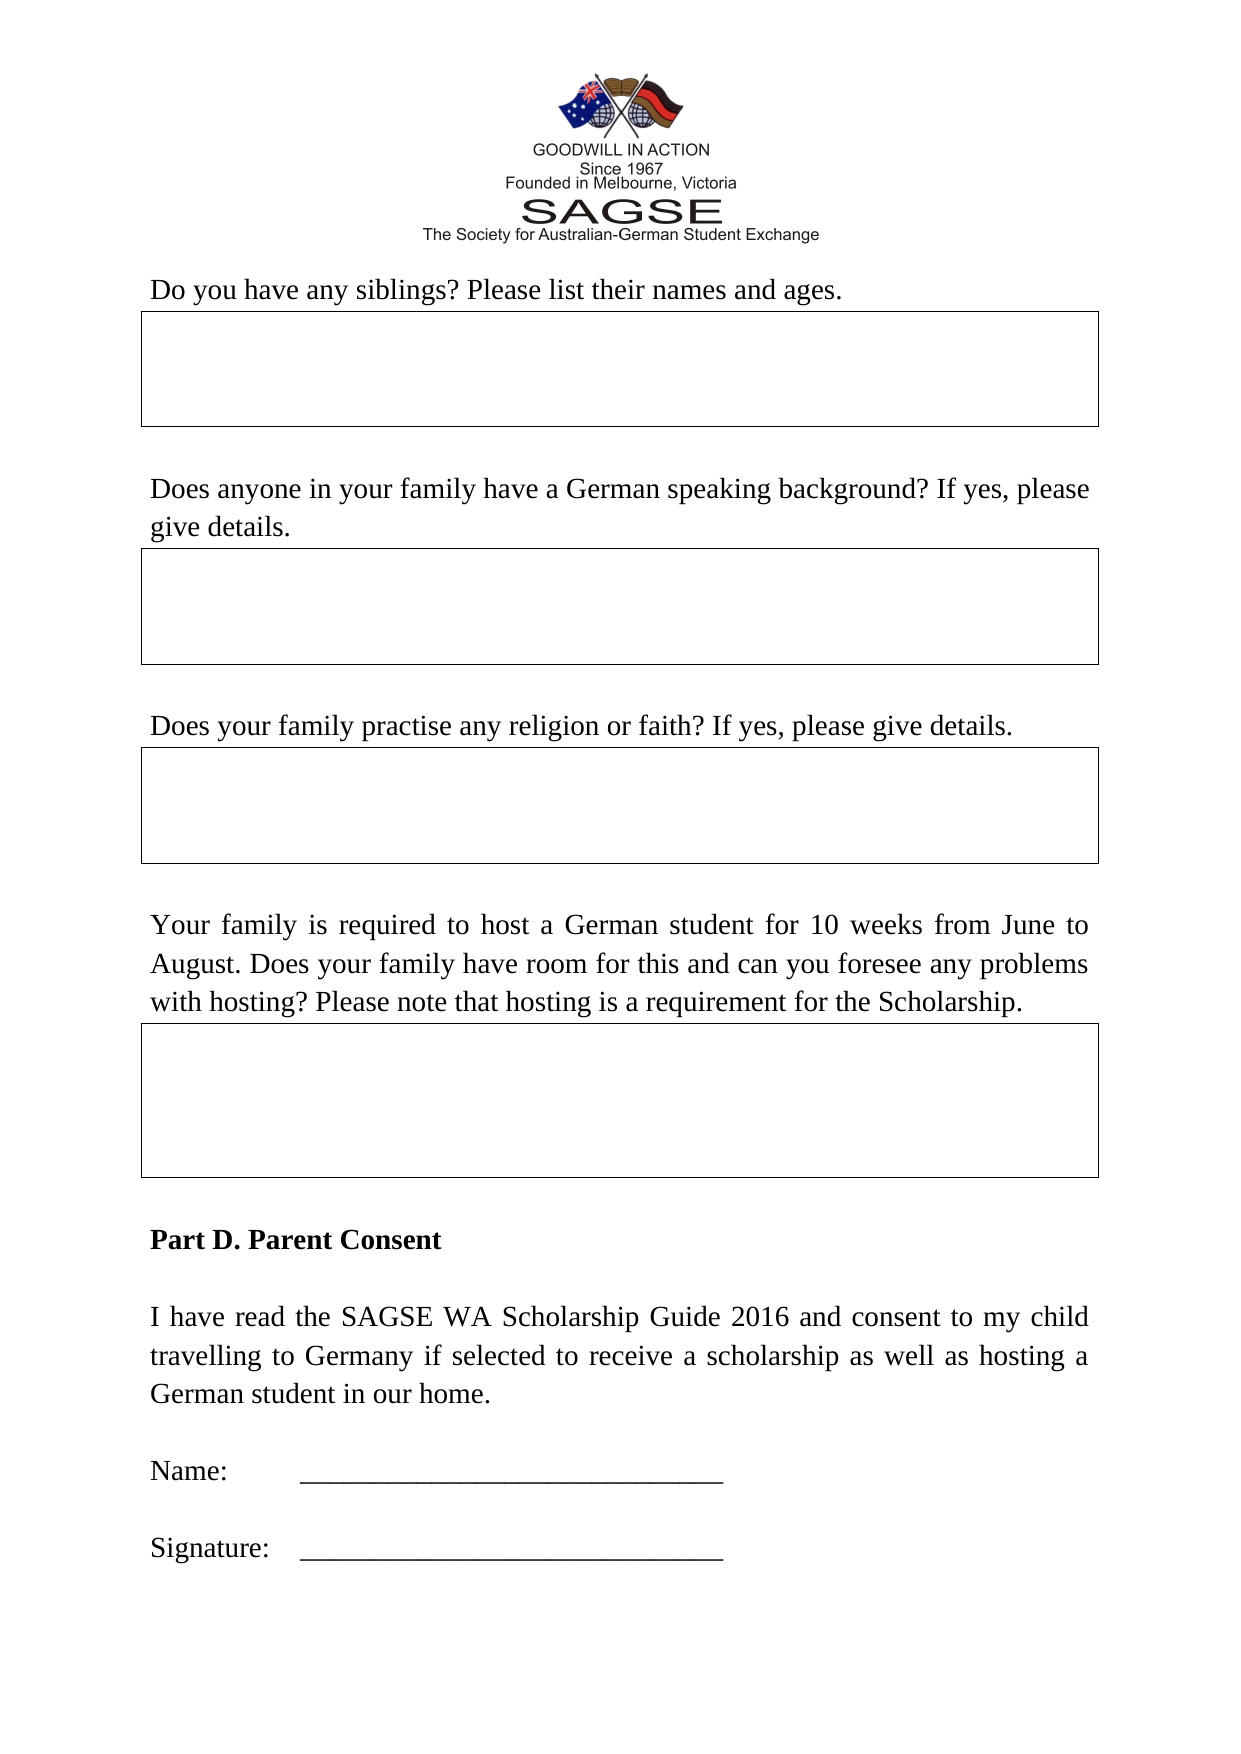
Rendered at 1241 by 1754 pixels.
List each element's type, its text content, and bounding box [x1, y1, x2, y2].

text I have read the SAGSE WA Scholarship Guide 2016 and consent to my child travelling to Germany if selected to receive a scholarship as well as hosting a German student in our home. [150, 1299, 1090, 1410]
text Your family is required to host a German student for 10 weeks from June to August. Does your family have room for this and can you foresee any problems with hosting? Please note that hosting is a requirement for the Scholarship. [150, 907, 1090, 1018]
text Does anyone in your family have a German speaking background? If yes, please give details. [150, 471, 1090, 543]
text Signature: _____________________________ [150, 1530, 1090, 1564]
text Do you have any siblings? Please list their names and ages. [150, 272, 1090, 306]
text Part D. Parent Consent [150, 1222, 1090, 1256]
text Name: _____________________________ [150, 1453, 1090, 1487]
text Does your family practise any religion or faith? If yes, please give details. [150, 708, 1090, 742]
picture [416, 73, 824, 244]
